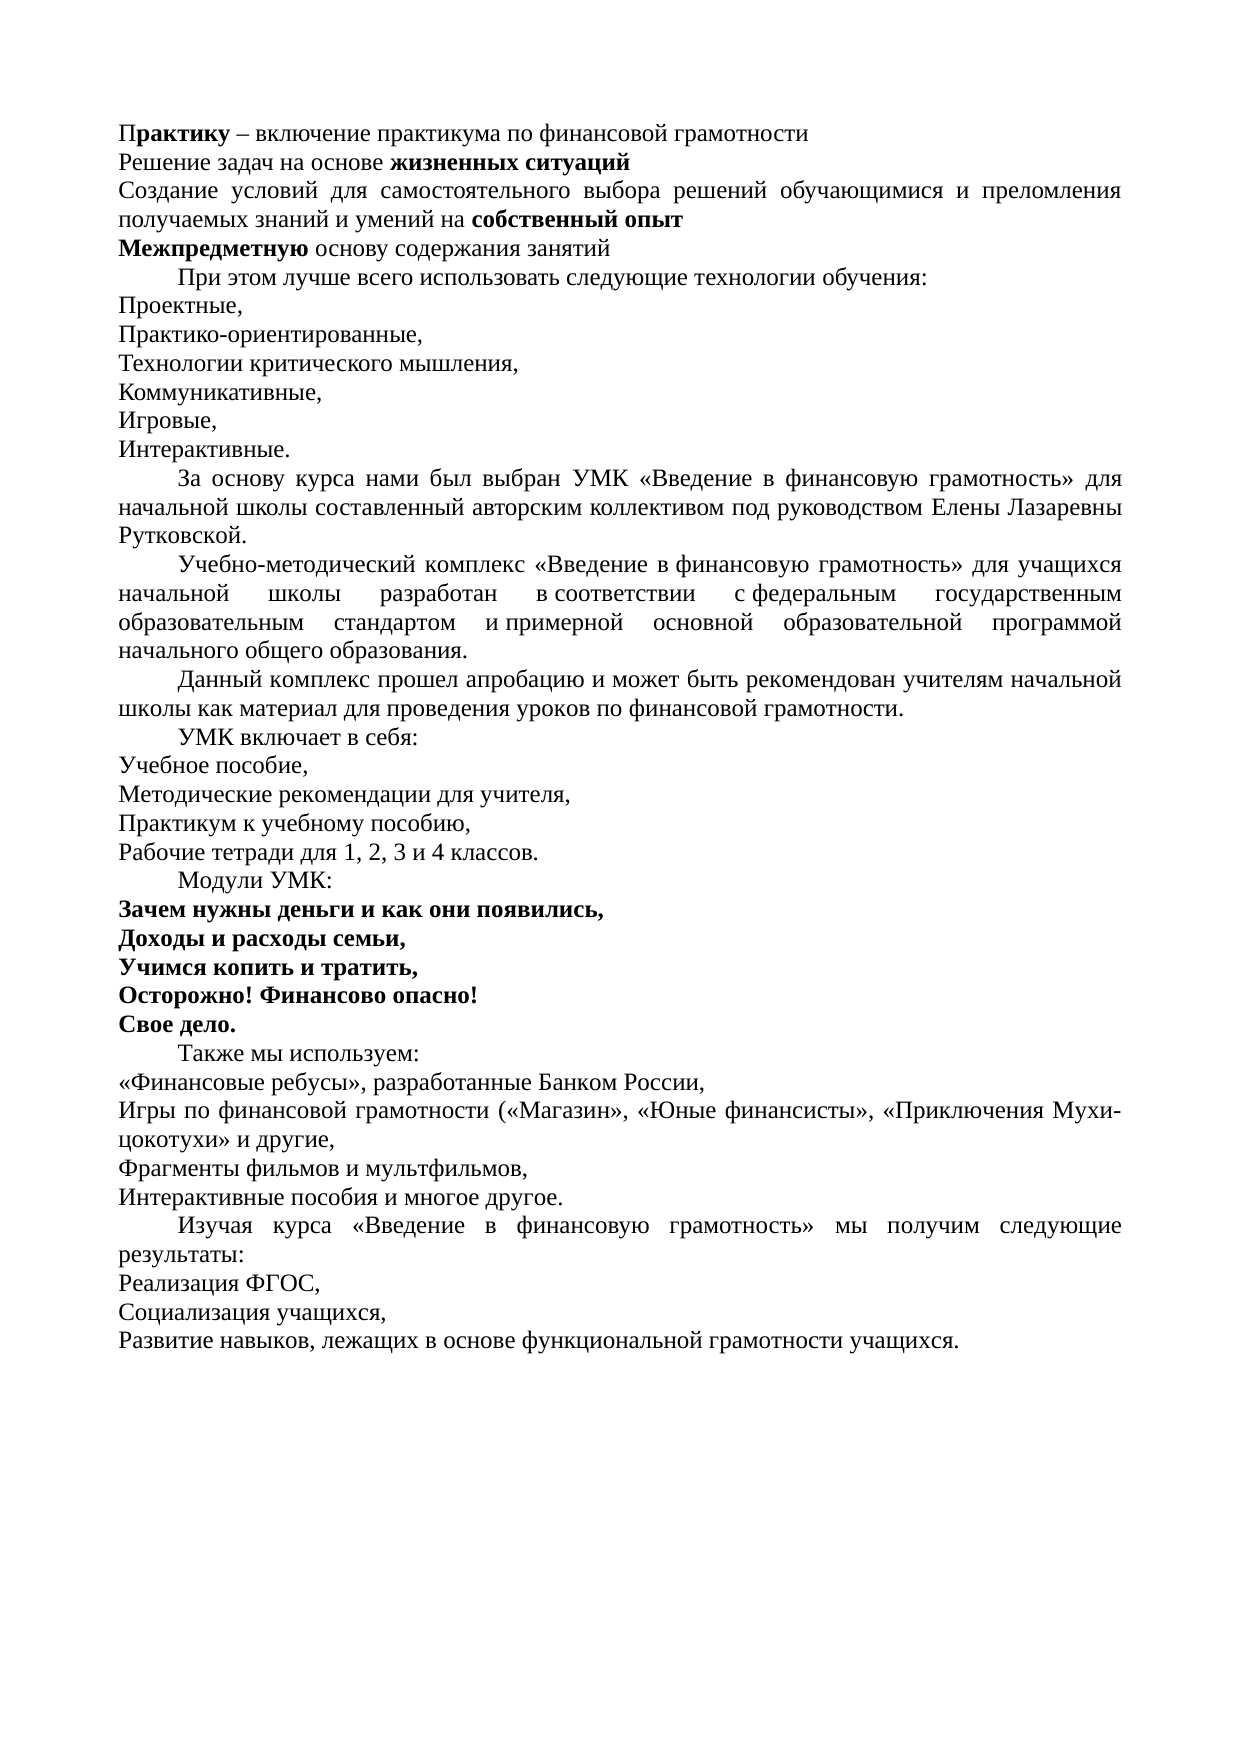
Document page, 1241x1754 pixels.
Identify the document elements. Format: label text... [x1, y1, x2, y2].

list Учимся копить и тратить, [118, 952, 1122, 981]
text Данный комплекс прошел апробацию и может быть рекомендован учителям начальной школы как материал для проведения уроков по финансовой грамотности. [118, 664, 1122, 722]
list Игровые, [118, 406, 1122, 434]
list Свое дело. [118, 1009, 1122, 1038]
list Социализация учащихся, [118, 1297, 1122, 1326]
list Межпредметную основу содержания занятий [118, 233, 1122, 262]
list «Финансовые ребусы», разработанные Банком России, [118, 1067, 1122, 1096]
text За основу курса нами был выбран УМК «Введение в финансовую грамотность» для начальной школы составленный авторским коллективом под руководством Елены Лазаревны Рутковской. [118, 463, 1122, 549]
text Модули УМК: [118, 866, 1122, 894]
list Зачем нужны деньги и как они появились, [118, 894, 1122, 923]
text Учебно-методический комплекс «Введение в финансовую грамотность» для учащихся начальной школы разработан в соответствии с федеральным государственным образовательным стандартом и примерной основной образовательной программой начального общего образования. [118, 549, 1122, 664]
text При этом лучше всего использовать следующие технологии обучения: [118, 262, 1122, 291]
list Развитие навыков, лежащих в основе функциональной грамотности учащихся. [118, 1326, 1122, 1354]
list Учебное пособие, [118, 751, 1122, 779]
list Технологии критического мышления, [118, 348, 1122, 377]
text Изучая курса «Введение в финансовую грамотность» мы получим следующие результаты: [118, 1211, 1122, 1268]
list Практикум к учебному пособию, [118, 808, 1122, 837]
list Реализация ФГОС, [118, 1268, 1122, 1297]
list Решение задач на основе жизненных ситуаций [118, 147, 1122, 176]
list Интерактивные пособия и многое другое. [118, 1182, 1122, 1211]
list Практико-ориентированные, [118, 319, 1122, 348]
list Осторожно! Финансово опасно! [118, 981, 1122, 1009]
text УМК включает в себя: [118, 722, 1122, 751]
list Методические рекомендации для учителя, [118, 779, 1122, 808]
list Рабочие тетради для 1, 2, 3 и 4 классов. [118, 837, 1122, 866]
list Игры по финансовой грамотности («Магазин», «Юные финансисты», «Приключения Мухи-цокотухи» и другие, [118, 1096, 1122, 1153]
list Фрагменты фильмов и мультфильмов, [118, 1153, 1122, 1182]
list Доходы и расходы семьи, [118, 923, 1122, 952]
list Практику – включение практикума по финансовой грамотности [118, 118, 1122, 147]
list Проектные, [118, 291, 1122, 319]
list Интерактивные. [118, 434, 1122, 463]
list Создание условий для самостоятельного выбора решений обучающимися и преломления получаемых знаний и умений на собственный опыт [118, 176, 1122, 233]
text Также мы используем: [118, 1038, 1122, 1067]
list Коммуникативные, [118, 377, 1122, 406]
